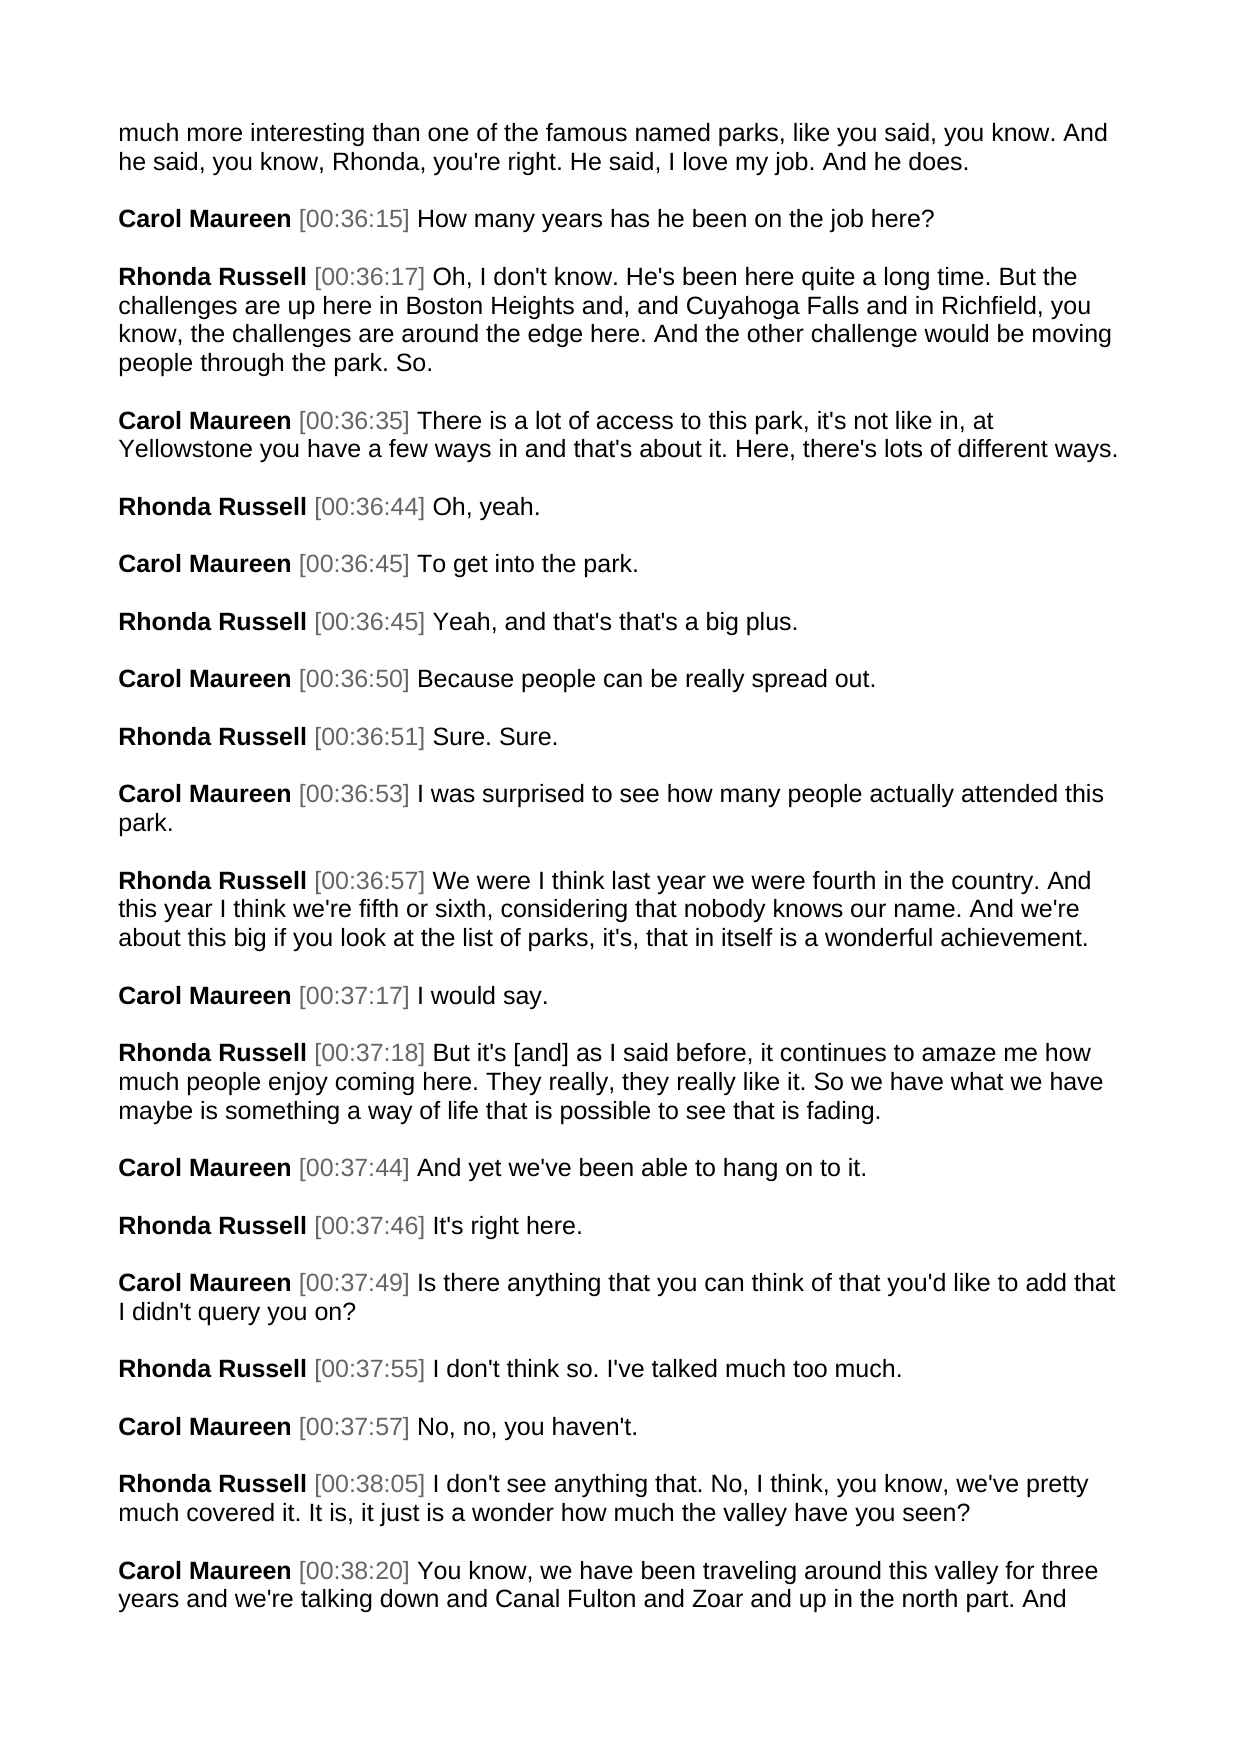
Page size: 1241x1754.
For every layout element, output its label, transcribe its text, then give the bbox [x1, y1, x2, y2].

text Carol Maureen [00:37:17] I would say. [118, 981, 1122, 1009]
text Rhonda Russell [00:37:46] It's right here. [118, 1211, 1122, 1239]
text Carol Maureen [00:37:44] And yet we've been able to hang on to it. [118, 1153, 1122, 1182]
text Rhonda Russell [00:36:57] We were I think last year we were fourth in the country. And this year I think we're fifth or sixth, considering that nobody knows our name. And we're about this big if you look at the list of parks, it's, that in itself is a wonderful achievement. [118, 866, 1122, 952]
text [118, 1556, 1122, 1613]
text Carol Maureen [00:37:49] Is there anything that you can think of that you'd like to add that I didn't query you on? [118, 1268, 1122, 1326]
text Rhonda Russell [00:36:44] Oh, yeah. [118, 492, 1122, 521]
text Carol Maureen [00:36:45] To get into the park. [118, 549, 1122, 578]
text Carol Maureen [00:36:35] There is a lot of access to this park, it's not like in, at Yellowstone you have a few ways in and that's about it. Here, there's lots of different ways. [118, 406, 1122, 463]
text Carol Maureen [00:36:50] Because people can be really spread out. [118, 664, 1122, 693]
text Rhonda Russell [00:38:05] I don't see anything that. No, I think, you know, we've pretty much covered it. It is, it just is a wonder how much the valley have you seen? [118, 1469, 1122, 1527]
text Rhonda Russell [00:36:45] Yeah, and that's that's a big plus. [118, 607, 1122, 636]
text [118, 118, 1122, 176]
text Carol Maureen [00:37:57] No, no, you haven't. [118, 1412, 1122, 1441]
text Carol Maureen [00:36:53] I was surprised to see how many people actually attended this park. [118, 779, 1122, 837]
text Carol Maureen [00:36:15] How many years has he been on the job here? [118, 204, 1122, 233]
text Rhonda Russell [00:36:51] Sure. Sure. [118, 722, 1122, 751]
text Rhonda Russell [00:37:18] But it's [and] as I said before, it continues to amaze me how much people enjoy coming here. They really, they really like it. So we have what we have maybe is something a way of life that is possible to see that is fading. [118, 1038, 1122, 1124]
text Rhonda Russell [00:37:55] I don't think so. I've talked much too much. [118, 1354, 1122, 1383]
text Rhonda Russell [00:36:17] Oh, I don't know. He's been here quite a long time. But the challenges are up here in Boston Heights and, and Cuyahoga Falls and in Richfield, you know, the challenges are around the edge here. And the other challenge would be moving people through the park. So. [118, 262, 1122, 377]
